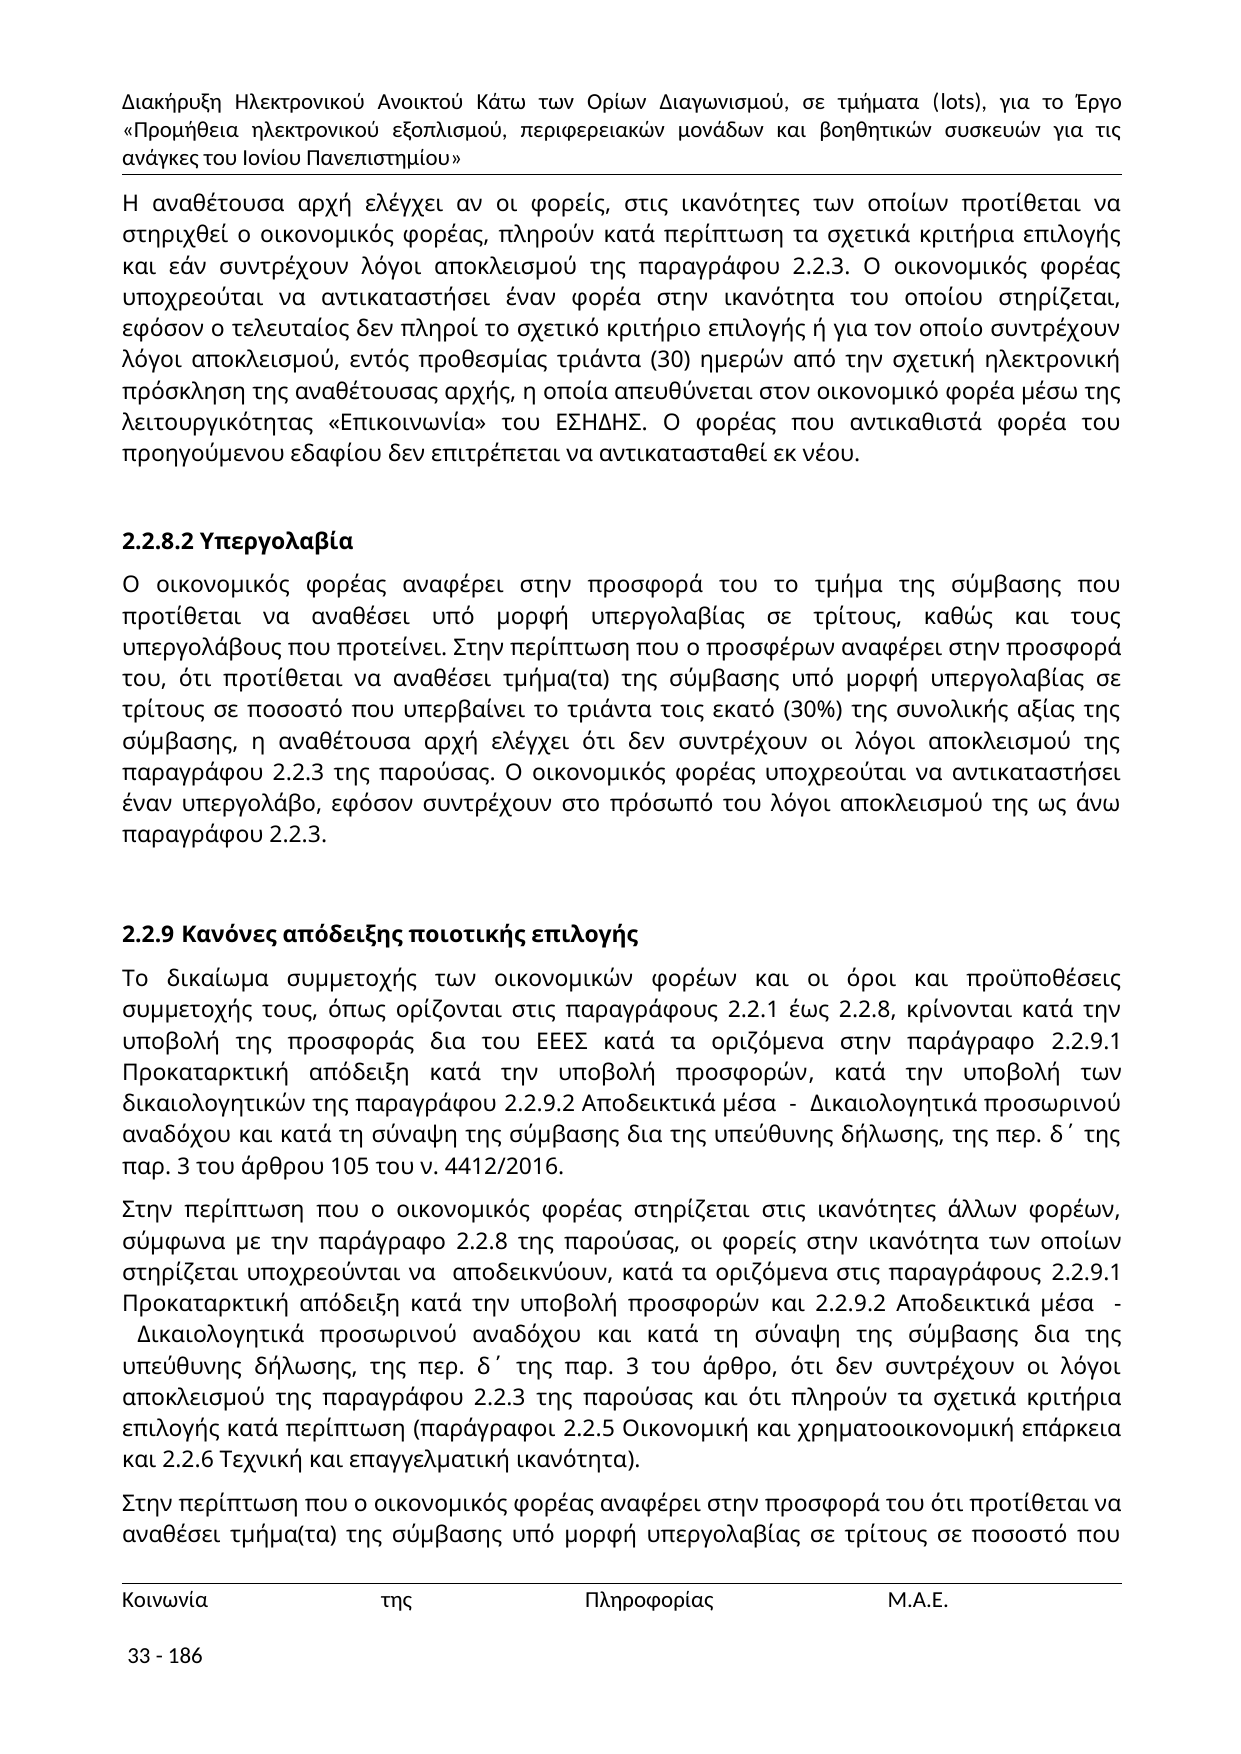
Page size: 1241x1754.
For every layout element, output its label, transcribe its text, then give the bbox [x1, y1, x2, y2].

text 2.2.8.2 Υπεργολαβία [122, 525, 1122, 556]
subtitle 2.2.9 Κανόνες απόδειξης ποιοτικής επιλογής [122, 918, 1122, 950]
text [122, 1487, 1122, 1550]
text Η αναθέτουσα αρχή ελέγχει αν οι φoρείς, στις ικανότητες των οποίων προτίθεται να στηριχθεί ο οικονομικός φορέας, πληρούν κατά περίπτωση τα σχετικά κριτήρια επιλογής και εάν συντρέχουν λόγοι αποκλεισμού της παραγράφου 2.2.3. Ο οικονομικός φορέας υποχρεούται να αντικαταστήσει έναν φορέα στην ικανότητα του οποίου στηρίζεται, εφόσον ο τελευταίος δεν πληροί το σχετικό κριτήριο επιλογής ή για τον οποίο συντρέχουν λόγοι αποκλεισμού, εντός προθεσμίας τριάντα (30) ημερών από την σχετική ηλεκτρονική πρόσκληση της αναθέτουσας αρχής, η οποία απευθύνεται στον οικονομικό φορέα μέσω της λειτουργικότητας «Επικοινωνία» του ΕΣΗΔΗΣ. Ο φορέας που αντικαθιστά φορέα του προηγούμενου εδαφίου δεν επιτρέπεται να αντικατασταθεί εκ νέου. [122, 187, 1122, 468]
text Ο οικονομικός φορέας αναφέρει στην προσφορά του το τμήμα της σύμβασης που προτίθεται να αναθέσει υπό μορφή υπεργολαβίας σε τρίτους, καθώς και τους υπεργολάβους που προτείνει. Στην περίπτωση που o προσφέρων αναφέρει στην προσφορά του, ότι προτίθεται να αναθέσει τμήμα(τα) της σύμβασης υπό μορφή υπεργολαβίας σε τρίτους σε ποσοστό που υπερβαίνει το τριάντα τοις εκατό (30%) της συνολικής αξίας της σύμβασης, η αναθέτουσα αρχή ελέγχει ότι δεν συντρέχουν οι λόγοι αποκλεισμού της παραγράφου 2.2.3 της παρούσας. Ο οικονομικός φορέας υποχρεούται να αντικαταστήσει έναν υπεργολάβο, εφόσον συντρέχουν στο πρόσωπό του λόγοι αποκλεισμού της ως άνω παραγράφου 2.2.3. [122, 568, 1122, 850]
text Το δικαίωμα συμμετοχής των οικονομικών φορέων και οι όροι και προϋποθέσεις συμμετοχής τους, όπως ορίζονται στις παραγράφους 2.2.1 έως 2.2.8, κρίνονται κατά την υποβολή της προσφοράς δια του ΕΕΕΣ κατά τα οριζόμενα στην παράγραφο 2.2.9.1 Προκαταρκτική απόδειξη κατά την υποβολή προσφορών, κατά την υποβολή των δικαιολογητικών της παραγράφου 2.2.9.2 Αποδεικτικά μέσα - Δικαιολογητικά προσωρινού αναδόχου και κατά τη σύναψη της σύμβασης δια της υπεύθυνης δήλωσης, της περ. δ΄ της παρ. 3 του άρθρου 105 του ν. 4412/2016. [122, 962, 1122, 1181]
text Στην περίπτωση που ο οικονομικός φορέας στηρίζεται στις ικανότητες άλλων φορέων, σύμφωνα με την παράγραφο 2.2.8 της παρούσας, οι φορείς στην ικανότητα των οποίων στηρίζεται υποχρεούνται να αποδεικνύουν, κατά τα οριζόμενα στις παραγράφους 2.2.9.1 Προκαταρκτική απόδειξη κατά την υποβολή προσφορών και 2.2.9.2 Αποδεικτικά μέσα - Δικαιολογητικά προσωρινού αναδόχου και κατά τη σύναψη της σύμβασης δια της υπεύθυνης δήλωσης, της περ. δ΄ της παρ. 3 του άρθρο, ότι δεν συντρέχουν οι λόγοι αποκλεισμού της παραγράφου 2.2.3 της παρούσας και ότι πληρούν τα σχετικά κριτήρια επιλογής κατά περίπτωση (παράγραφοι 2.2.5 Οικονομική και χρηματοοικονομική επάρκεια και 2.2.6 Τεχνική και επαγγελματική ικανότητα). [122, 1193, 1122, 1475]
